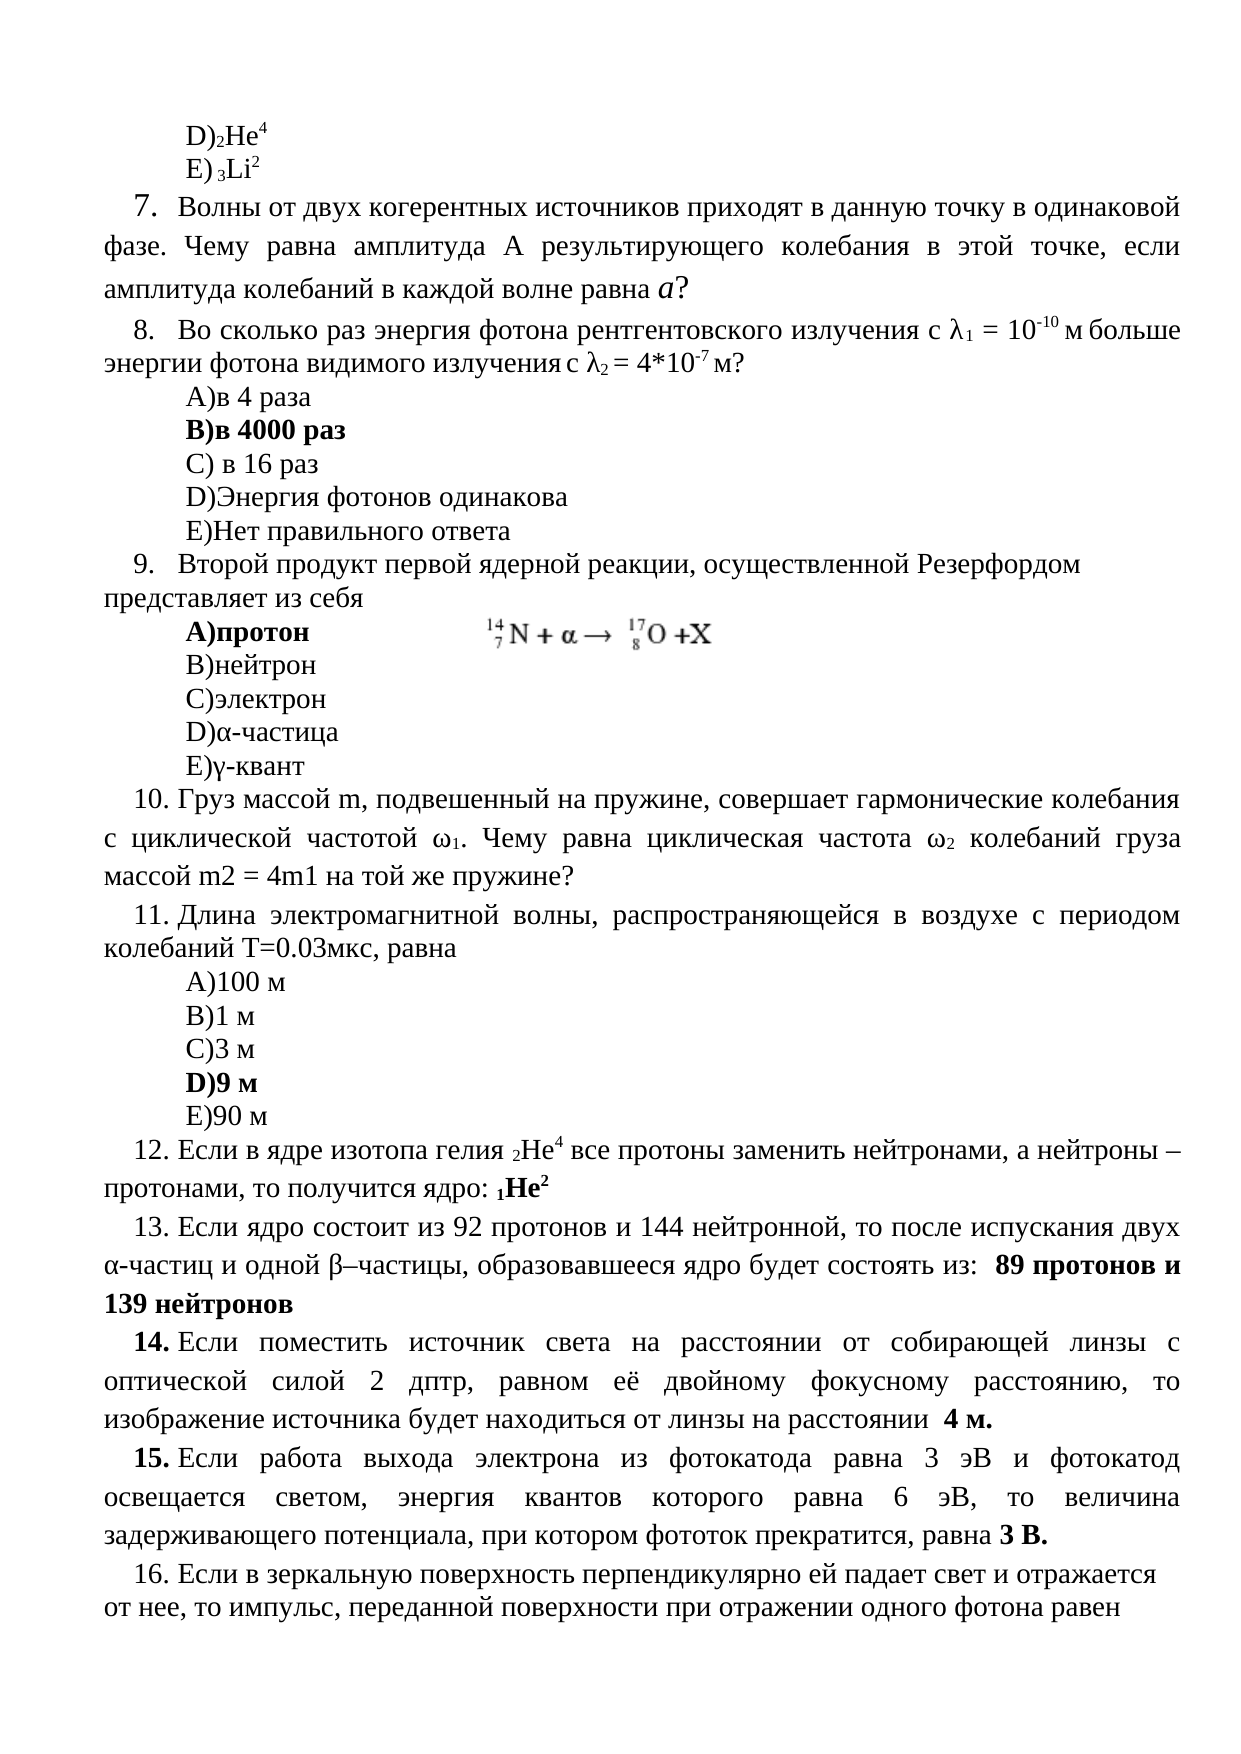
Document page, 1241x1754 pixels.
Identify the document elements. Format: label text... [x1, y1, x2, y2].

text А)в 4 раза [185, 379, 1181, 412]
text D)α-частица [185, 714, 1181, 748]
text D)2Не4 [185, 118, 1181, 152]
list Если ядро состоит из 92 протонов и 144 нейтронной, то после испускания двух α-частиц и одной β–частицы, образовавшееся ядро будет состоять из: 89 протонов и 139 нейтронов [103, 1209, 1181, 1319]
text С)3 м [185, 1031, 1181, 1065]
text А)протон [185, 614, 1181, 647]
list Длина электромагнитной волны, распространяющейся в воздухе с периодом колебаний Т=0.03мкс, равна [103, 897, 1181, 964]
list Если поместить источник света на расстоянии от собирающей линзы с оптической силой 2 дптр, равном её двойному фокусному расстоянию, то изображение источника будет находиться от линзы на расстоянии 4 м. [103, 1324, 1181, 1435]
text В)в 4000 раз [185, 412, 1181, 446]
text В)нейтрон [185, 647, 1181, 681]
text E)90 м [185, 1098, 1181, 1132]
text E)Нет правильного ответа [185, 513, 1181, 547]
list Если в ядре изотопа гелия 2Не4 все протоны заменить нейтронами, а нейтроны – протонами, то получится ядро: 1Не2 [103, 1132, 1181, 1204]
text E)γ-квант [185, 748, 1181, 781]
list Второй продукт первой ядерной реакции, осуществленной Резерфордом [103, 547, 1181, 580]
text В)1 м [185, 998, 1181, 1031]
list Груз массой m, подвешенный на пружине, совершает гармонические колебания с циклической частотой ω1. Чему равна циклическая частота ω2 колебаний груза массой m2 = 4m1 на той же пружине? [103, 781, 1181, 892]
text D)9 м [185, 1065, 1181, 1098]
text А)100 м [185, 964, 1181, 998]
list Если в зеркальную поверхность перпендикулярно ей падает свет и отражается от нее, то импульс, переданной поверхности при отражении одного фотона равен [103, 1556, 1181, 1623]
text E) 3Li2 [185, 152, 1181, 185]
text С) в 16 раз [185, 446, 1181, 479]
list Волны от двух когерентных источников приходят в данную точку в одинаковой фазе. Чему равна амплитуда А результирующего колебания в этой точке, если амплитуда колебаний в каждой волне равна а? [103, 185, 1181, 306]
list Во сколько раз энергия фотона рентгентовского излучения с λ1 = 10-10 м больше энергии фотона видимого излучения с λ2 = 4*10-7 м? [103, 312, 1181, 379]
list Если работа выхода электрона из фотокатода равна 3 эВ и фотокатод освещается светом, энергия квантов которого равна 6 эВ, то величина задерживающего потенциала, при котором фототок прекратится, равна 3 В. [103, 1440, 1181, 1551]
text D)Энергия фотонов одинакова [185, 479, 1181, 513]
text представляет из себя [103, 580, 1181, 614]
text С)электрон [185, 681, 1181, 714]
